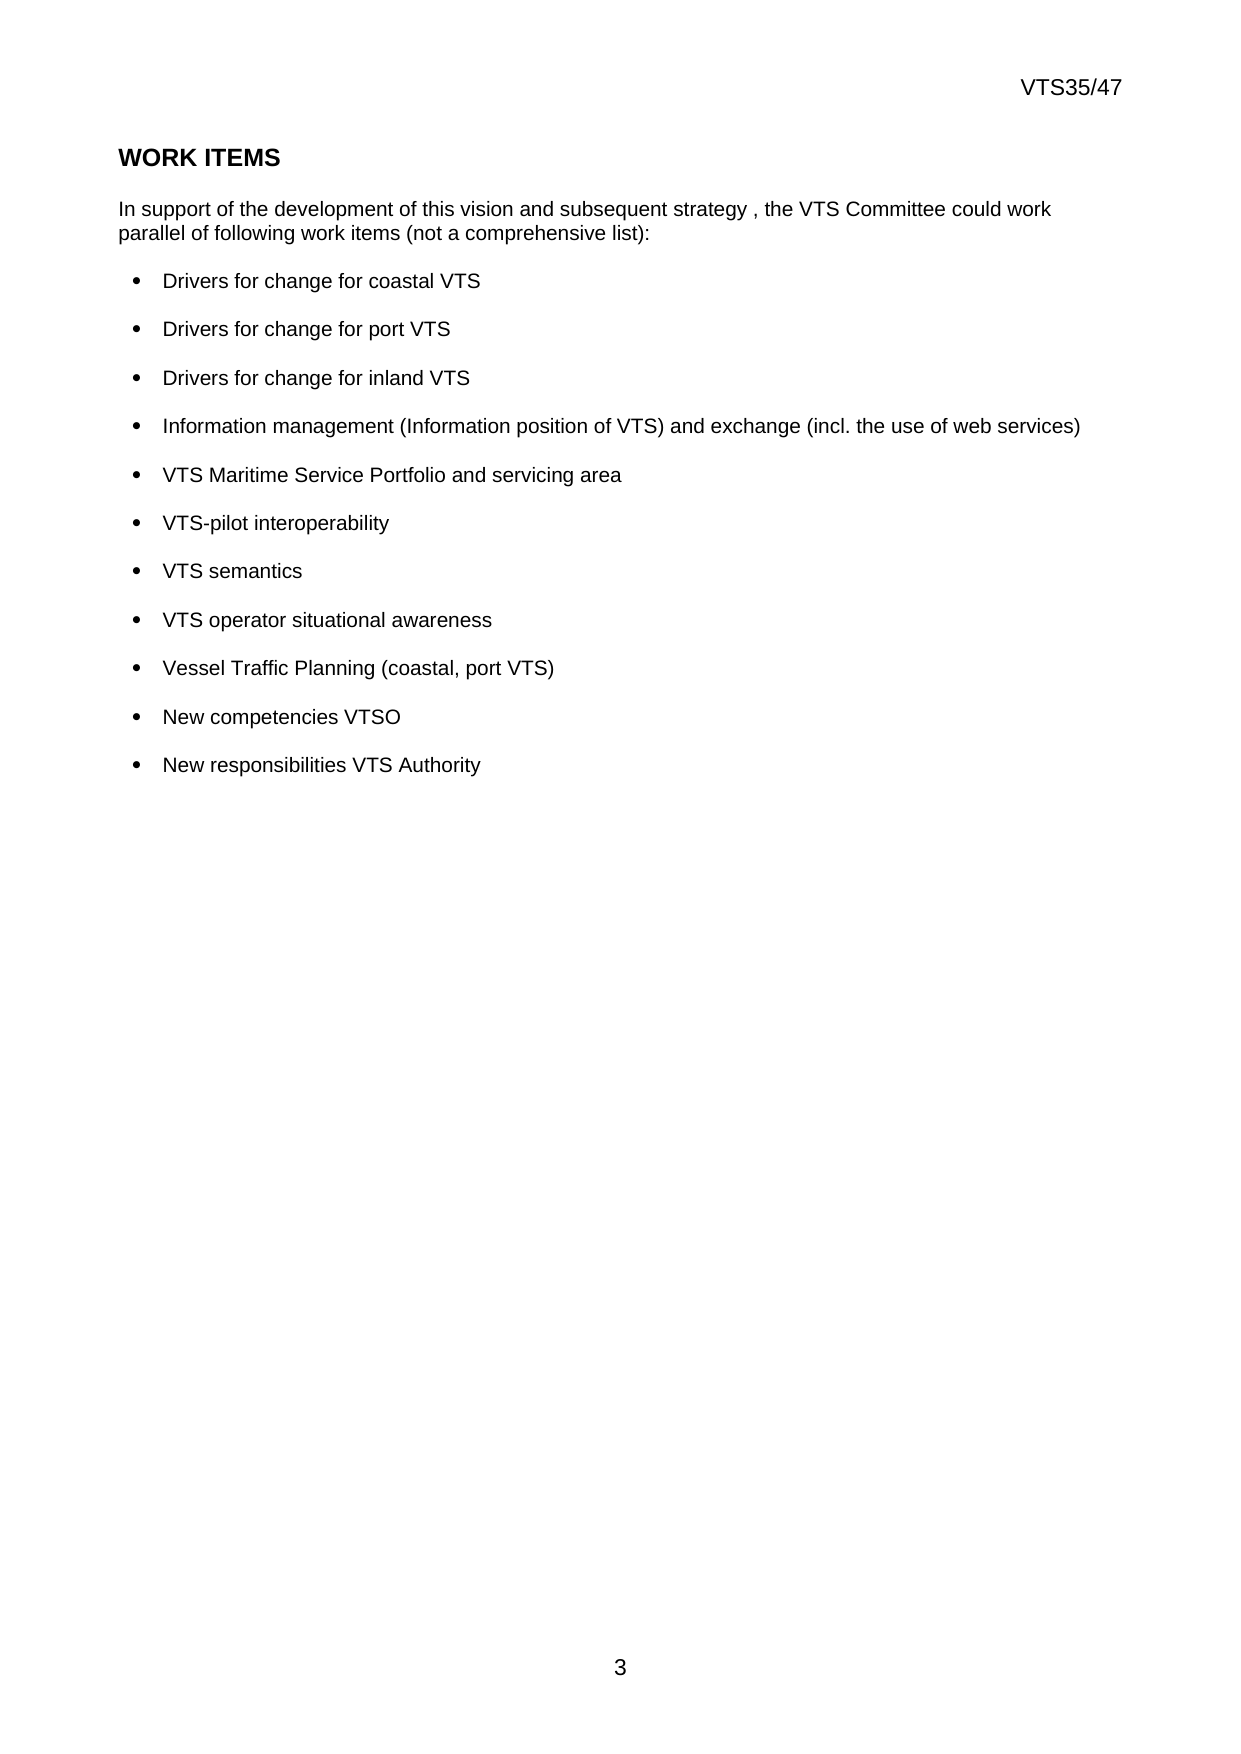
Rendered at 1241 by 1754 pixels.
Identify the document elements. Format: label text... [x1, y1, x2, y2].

list VTS-pilot interoperability [133, 511, 1122, 535]
text In support of the development of this vision and subsequent strategy , the VTS Committee could work parallel of following work items (not a comprehensive list): [118, 197, 1122, 245]
subtitle Work items [118, 143, 1122, 172]
list Information management (Information position of VTS) and exchange (incl. the use of web services) [133, 414, 1122, 438]
list VTS operator situational awareness [133, 608, 1122, 632]
list Drivers for change for port VTS [133, 317, 1122, 341]
list Drivers for change for coastal VTS [133, 269, 1122, 293]
list New responsibilities VTS Authority [133, 753, 1122, 777]
list VTS Maritime Service Portfolio and servicing area [133, 462, 1122, 487]
list New competencies VTSO [133, 705, 1122, 729]
list Drivers for change for inland VTS [133, 366, 1122, 390]
list Vessel Traffic Planning (coastal, port VTS) [133, 656, 1122, 680]
list VTS semantics [133, 559, 1122, 583]
